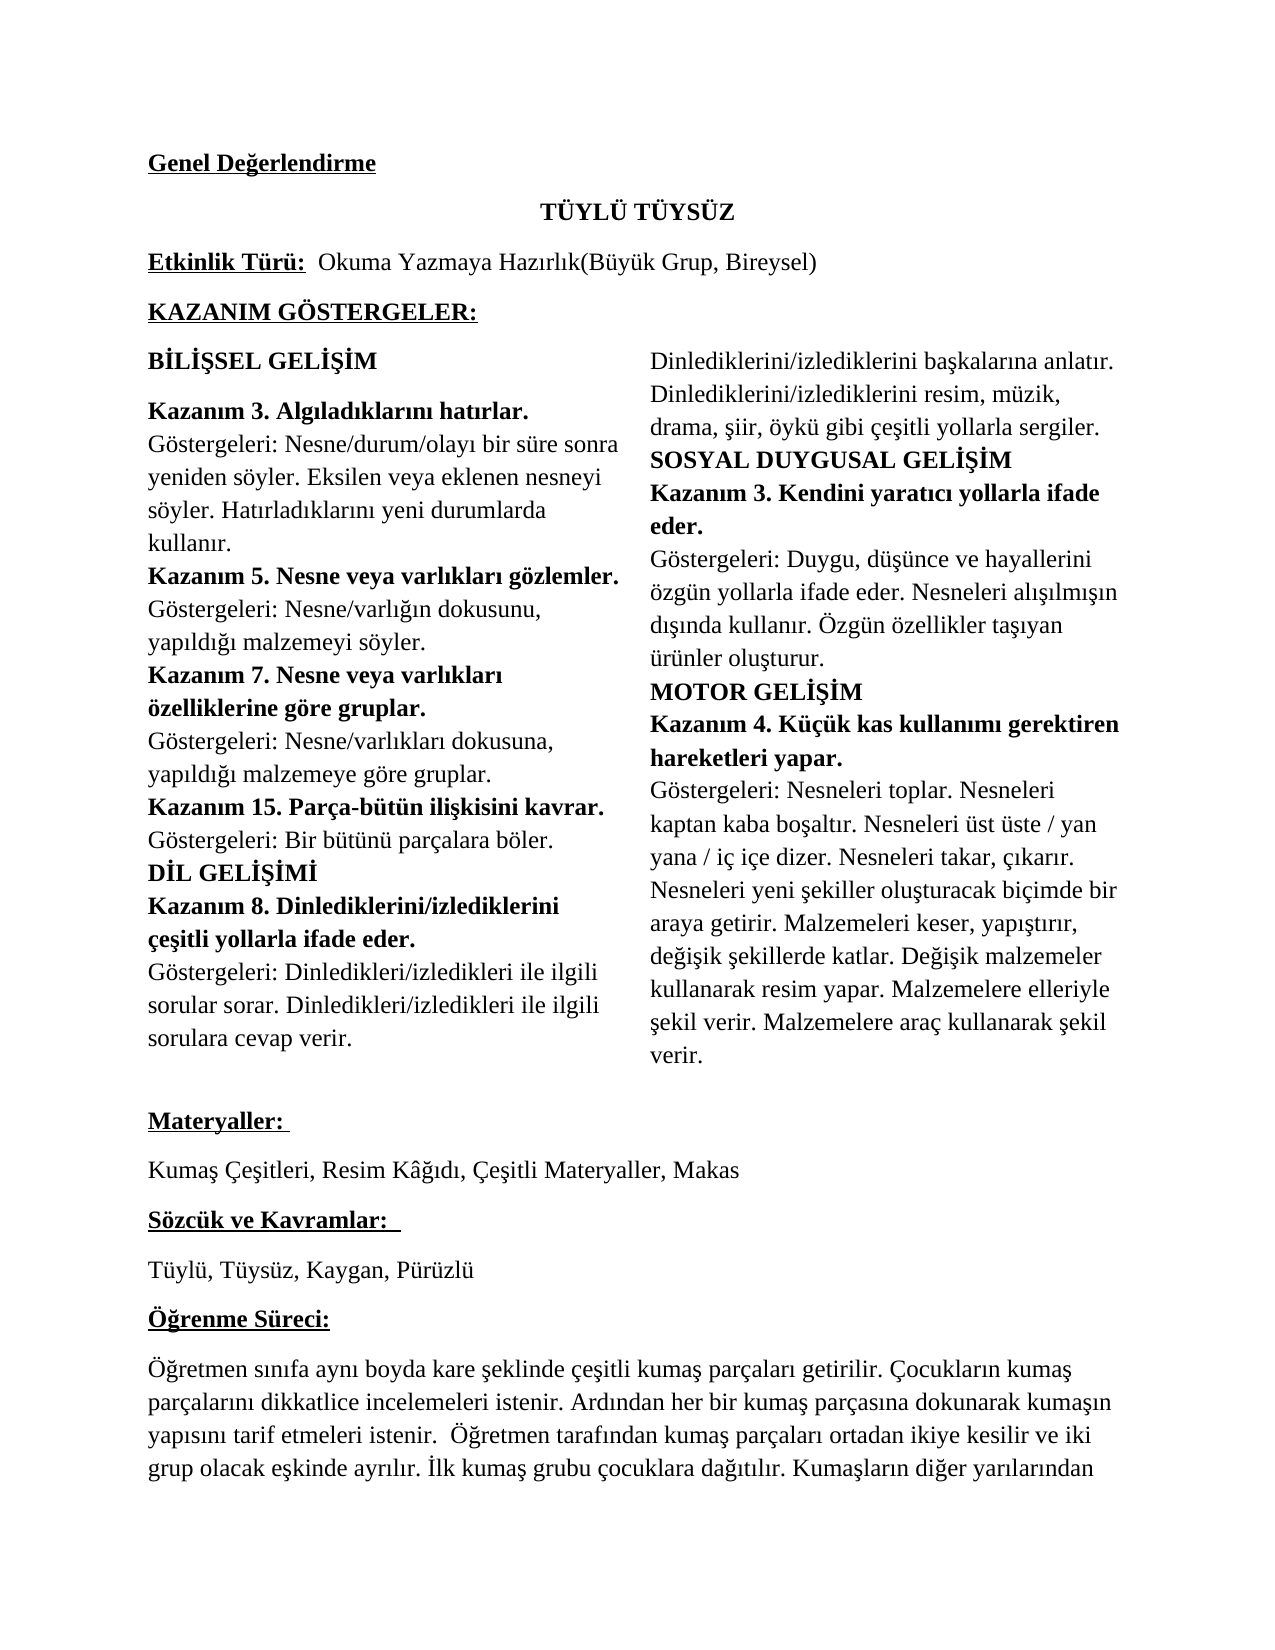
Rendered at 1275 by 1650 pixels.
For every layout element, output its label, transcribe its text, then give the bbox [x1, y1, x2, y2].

text Kumaş Çeşitleri, Resim Kâğıdı, Çeşitli Materyaller, Makas [148, 1156, 1127, 1184]
text Kazanım 3. Algıladıklarını hatırlar. [148, 396, 625, 425]
text Genel Değerlendirme [148, 148, 1127, 176]
text Göstergeleri: Nesne/varlıkları dokusuna, yapıldığı malzemeye göre gruplar. [148, 726, 625, 788]
text Göstergeleri: Bir bütünü parçalara böler. [148, 825, 625, 854]
text Kazanım 7. Nesne veya varlıkları özelliklerine göre gruplar. [148, 660, 625, 722]
text Etkinlik Türü: Okuma Yazmaya Hazırlık(Büyük Grup, Bireysel) [148, 247, 1127, 276]
text Kazanım 15. Parça-bütün ilişkisini kavrar. [148, 792, 625, 821]
text MOTOR GELİŞİM [650, 677, 1127, 705]
text Kazanım 4. Küçük kas kullanımı gerektiren hareketleri yapar. [650, 709, 1127, 771]
text Sözcük ve Kavramlar: [148, 1205, 1127, 1234]
text Göstergeleri: Nesne/durum/olayı bir süre sonra yeniden söyler. Eksilen veya eklenen nesneyi söyler. Hatırladıklarını yeni durumlarda kullanır. [148, 429, 625, 557]
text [148, 1354, 1127, 1482]
text KAZANIM GÖSTERGELER: [148, 297, 1127, 325]
text Göstergeleri: Dinledikleri/izledikleri ile ilgili sorular sorar. Dinledikleri/izledikleri ile ilgili sorulara cevap verir. Dinlediklerini/izlediklerini başkalarına anlatır. Dinlediklerini/izlediklerini resim, müzik, drama, şiir, öykü gibi çeşitli yollarla sergiler. [148, 957, 625, 1052]
text Göstergeleri: Nesneleri toplar. Nesneleri kaptan kaba boşaltır. Nesneleri üst üste / yan yana / iç içe dizer. Nesneleri takar, çıkarır. Nesneleri yeni şekiller oluşturacak biçimde bir araya getirir. Malzemeleri keser, yapıştırır, değişik şekillerde katlar. Değişik malzemeler kullanarak resim yapar. Malzemelere elleriyle şekil verir. Malzemelere araç kullanarak şekil verir. [650, 776, 1127, 1068]
text Göstergeleri: Duygu, düşünce ve hayallerini özgün yollarla ifade eder. Nesneleri alışılmışın dışında kullanır. Özgün özellikler taşıyan ürünler oluşturur. [650, 544, 1127, 672]
text Kazanım 5. Nesne veya varlıkları gözlemler. [148, 561, 625, 590]
text Öğrenme Süreci: [148, 1304, 1127, 1333]
text Materyaller: [148, 1106, 1127, 1134]
text SOSYAL DUYGUSAL GELİŞİM [650, 445, 1127, 474]
text Göstergeleri: Nesne/varlığın dokusunu, yapıldığı malzemeyi söyler. [148, 594, 625, 656]
text Göstergeleri: Dinledikleri/izledikleri ile ilgili sorular sorar. Dinledikleri/izledikleri ile ilgili sorulara cevap verir. Dinlediklerini/izlediklerini başkalarına anlatır. Dinlediklerini/izlediklerini resim, müzik, drama, şiir, öykü gibi çeşitli yollarla sergiler. [650, 346, 1127, 441]
text Tüylü, Tüysüz, Kaygan, Pürüzlü [148, 1255, 1127, 1284]
text DİL GELİŞİMİ Kazanım 8. Dinlediklerini/izlediklerini çeşitli yollarla ifade eder. [148, 858, 625, 953]
text TÜYLÜ TÜYSÜZ [148, 197, 1127, 226]
text BİLİŞSEL GELİŞİM [148, 346, 625, 375]
text Kazanım 3. Kendini yaratıcı yollarla ifade eder. [650, 478, 1127, 540]
